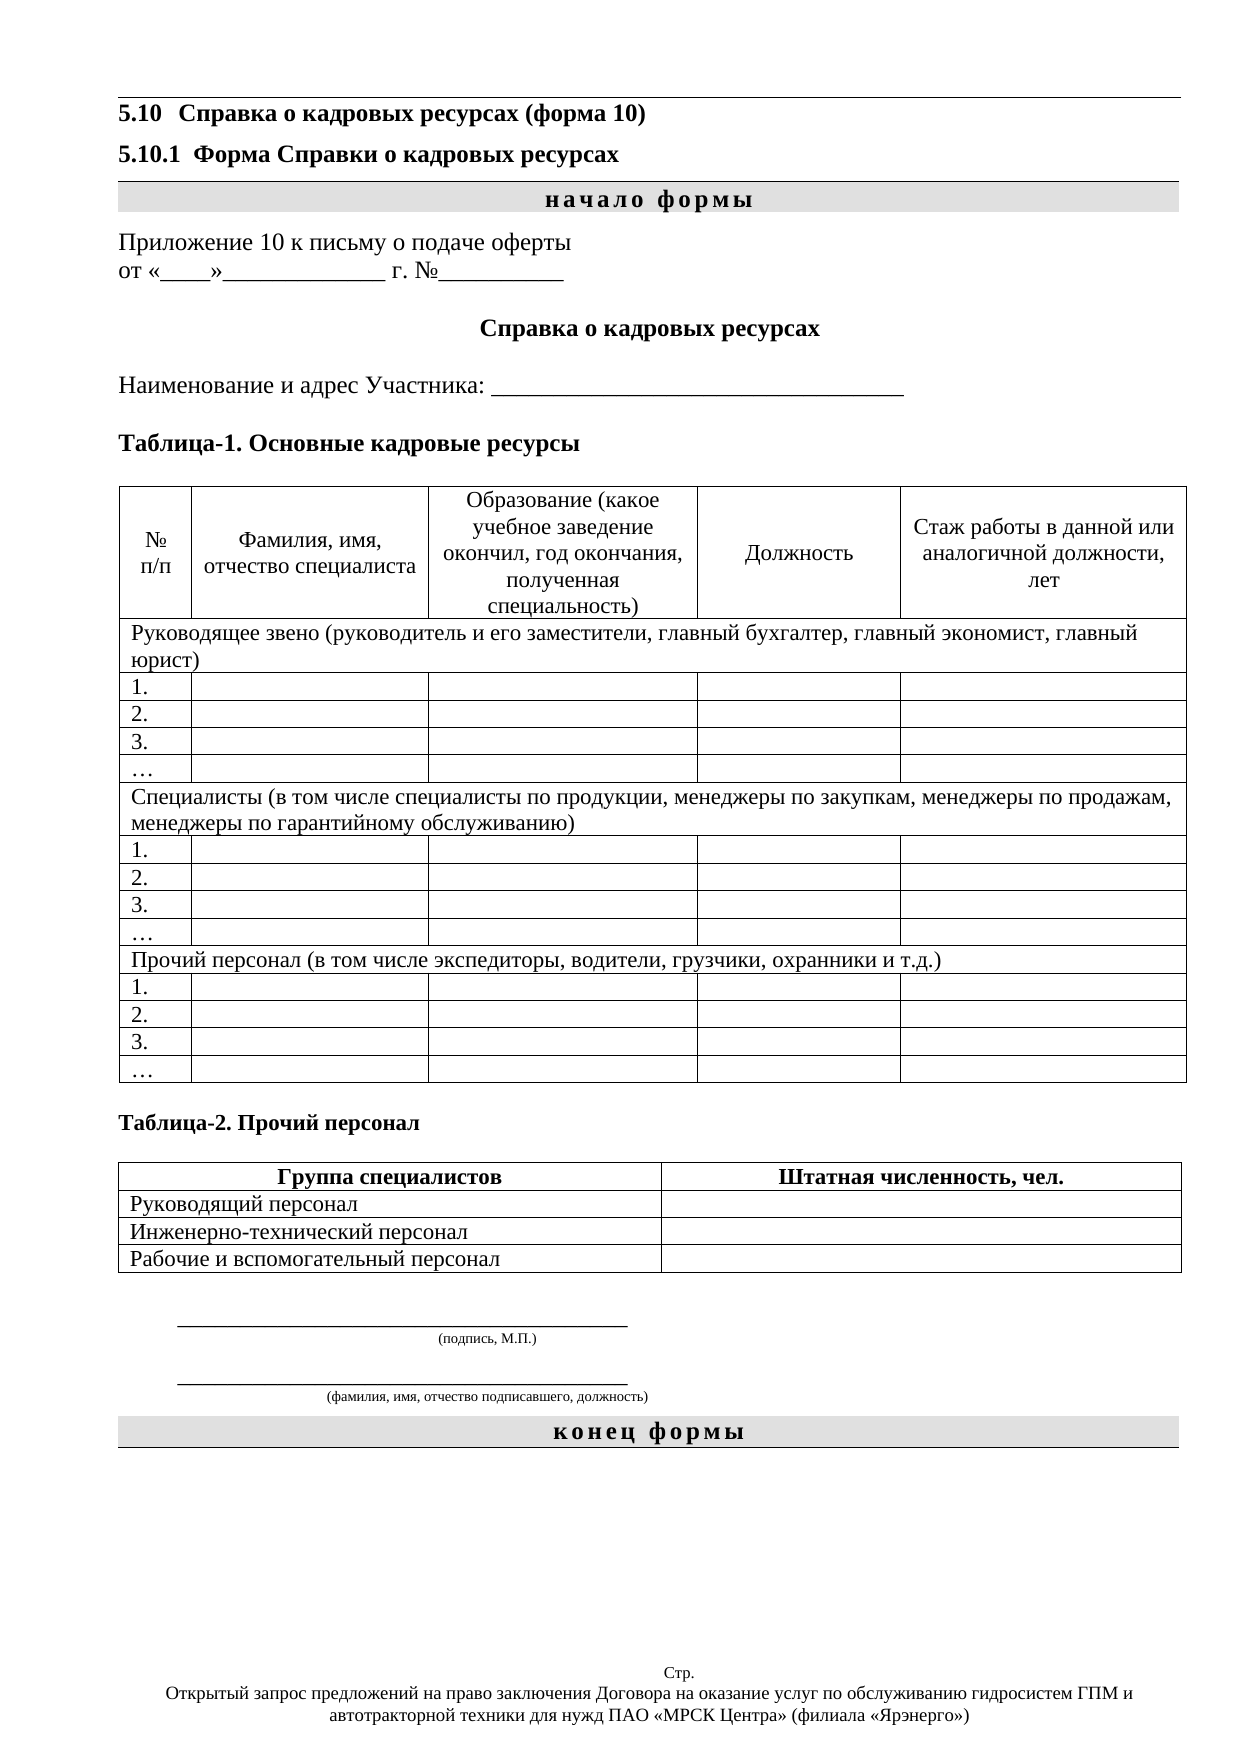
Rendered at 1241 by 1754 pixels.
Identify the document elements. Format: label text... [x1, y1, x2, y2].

table_cell … [120, 919, 191, 945]
table_cell [120, 864, 191, 890]
table_cell Рабочие и вспомогательный персонал [119, 1245, 661, 1272]
table_cell Прочий персонал (в том числе экспедиторы, водители, грузчики, охранники и т.д.) [120, 946, 1186, 972]
table_cell [429, 1056, 697, 1082]
table_cell [192, 864, 428, 890]
text ____________________________________ [118, 1359, 1181, 1388]
table_cell [662, 1245, 1181, 1272]
table_cell [901, 701, 1186, 727]
table_header Должность [698, 487, 900, 618]
table_cell [698, 1028, 900, 1054]
table_cell [429, 919, 697, 945]
table_cell [429, 728, 697, 754]
table_cell [698, 701, 900, 727]
table_cell [901, 1028, 1186, 1054]
subtitle Справка о кадровых ресурсах (форма 10) [118, 98, 1181, 127]
table_cell [120, 728, 191, 754]
table_header Группа специалистов [119, 1163, 661, 1189]
table_cell [901, 864, 1186, 890]
table_cell [698, 891, 900, 918]
table_cell [120, 891, 191, 918]
table_cell Руководящее звено (руководитель и его заместители, главный бухгалтер, главный экономист, главный юрист) [120, 619, 1186, 672]
table_cell [429, 891, 697, 918]
table_cell [698, 974, 900, 1000]
table_cell [192, 1028, 428, 1054]
table_cell [192, 701, 428, 727]
table_cell [429, 755, 697, 782]
table_cell [120, 1001, 191, 1027]
table_cell [901, 673, 1186, 699]
table_cell Руководящий персонал [119, 1191, 661, 1217]
table_cell [429, 974, 697, 1000]
table_header Образование (какое учебное заведение окончил, год окончания, полученная специальность) [429, 487, 697, 618]
table_cell [698, 755, 900, 782]
table_cell [192, 755, 428, 782]
text Таблица-1. Основные кадровые ресурсы [118, 428, 1181, 457]
text начало формы [118, 182, 1179, 212]
table_header Стаж работы в данной или аналогичной должности, лет [901, 487, 1186, 618]
table_cell [192, 728, 428, 754]
table_header Штатная численность, чел. [662, 1163, 1181, 1189]
table_cell … [120, 1056, 191, 1082]
subtitle Форма Справки о кадровых ресурсах [118, 139, 1181, 168]
table_cell [192, 974, 428, 1000]
table_cell [429, 1028, 697, 1054]
table_cell [192, 891, 428, 918]
table_cell [698, 673, 900, 699]
table_cell [192, 836, 428, 863]
table_cell [120, 673, 191, 699]
text Таблица-2. Прочий персонал [118, 1109, 1181, 1136]
text (подпись, М.П.) [118, 1330, 797, 1359]
table_cell [192, 673, 428, 699]
table_cell [698, 728, 900, 754]
text Наименование и адрес Участника: _________________________________ [118, 371, 1181, 399]
table_cell [192, 1056, 428, 1082]
table_cell [192, 919, 428, 945]
table_cell [698, 836, 900, 863]
table_cell [901, 755, 1186, 782]
table_header № п/п [120, 487, 191, 618]
table_cell [901, 974, 1186, 1000]
table_cell [901, 1001, 1186, 1027]
table_cell [698, 1056, 900, 1082]
table_cell [192, 1001, 428, 1027]
table_cell [662, 1191, 1181, 1217]
table_cell [901, 1056, 1186, 1082]
table_cell … [120, 755, 191, 782]
table_cell [120, 701, 191, 727]
table_cell [429, 673, 697, 699]
text (фамилия, имя, отчество подписавшего, должность) [118, 1388, 797, 1416]
table_cell Специалисты (в том числе специалисты по продукции, менеджеры по закупкам, менеджеры по продажам, менеджеры по гарантийному обслуживанию) [120, 783, 1186, 835]
table_cell [120, 1028, 191, 1054]
table_header Фамилия, имя, отчество специалиста [192, 487, 428, 618]
table_cell [698, 919, 900, 945]
table_cell Инженерно-технический персонал [119, 1218, 661, 1244]
text Справка о кадровых ресурсах [118, 313, 1181, 342]
table_cell [901, 836, 1186, 863]
table_cell [429, 701, 697, 727]
table_cell [698, 864, 900, 890]
table_cell [662, 1218, 1181, 1244]
table_cell [429, 864, 697, 890]
table_cell [901, 891, 1186, 918]
table_cell [698, 1001, 900, 1027]
text ____________________________________ [118, 1301, 1181, 1330]
table_cell [901, 728, 1186, 754]
text Приложение 10 к письму о подаче оферты от «____»_____________ г. №__________ [118, 227, 1181, 284]
table_cell [429, 1001, 697, 1027]
text конец формы [118, 1416, 1179, 1447]
table_cell [429, 836, 697, 863]
table_cell [901, 919, 1186, 945]
table_cell [120, 974, 191, 1000]
table_cell [120, 836, 191, 863]
